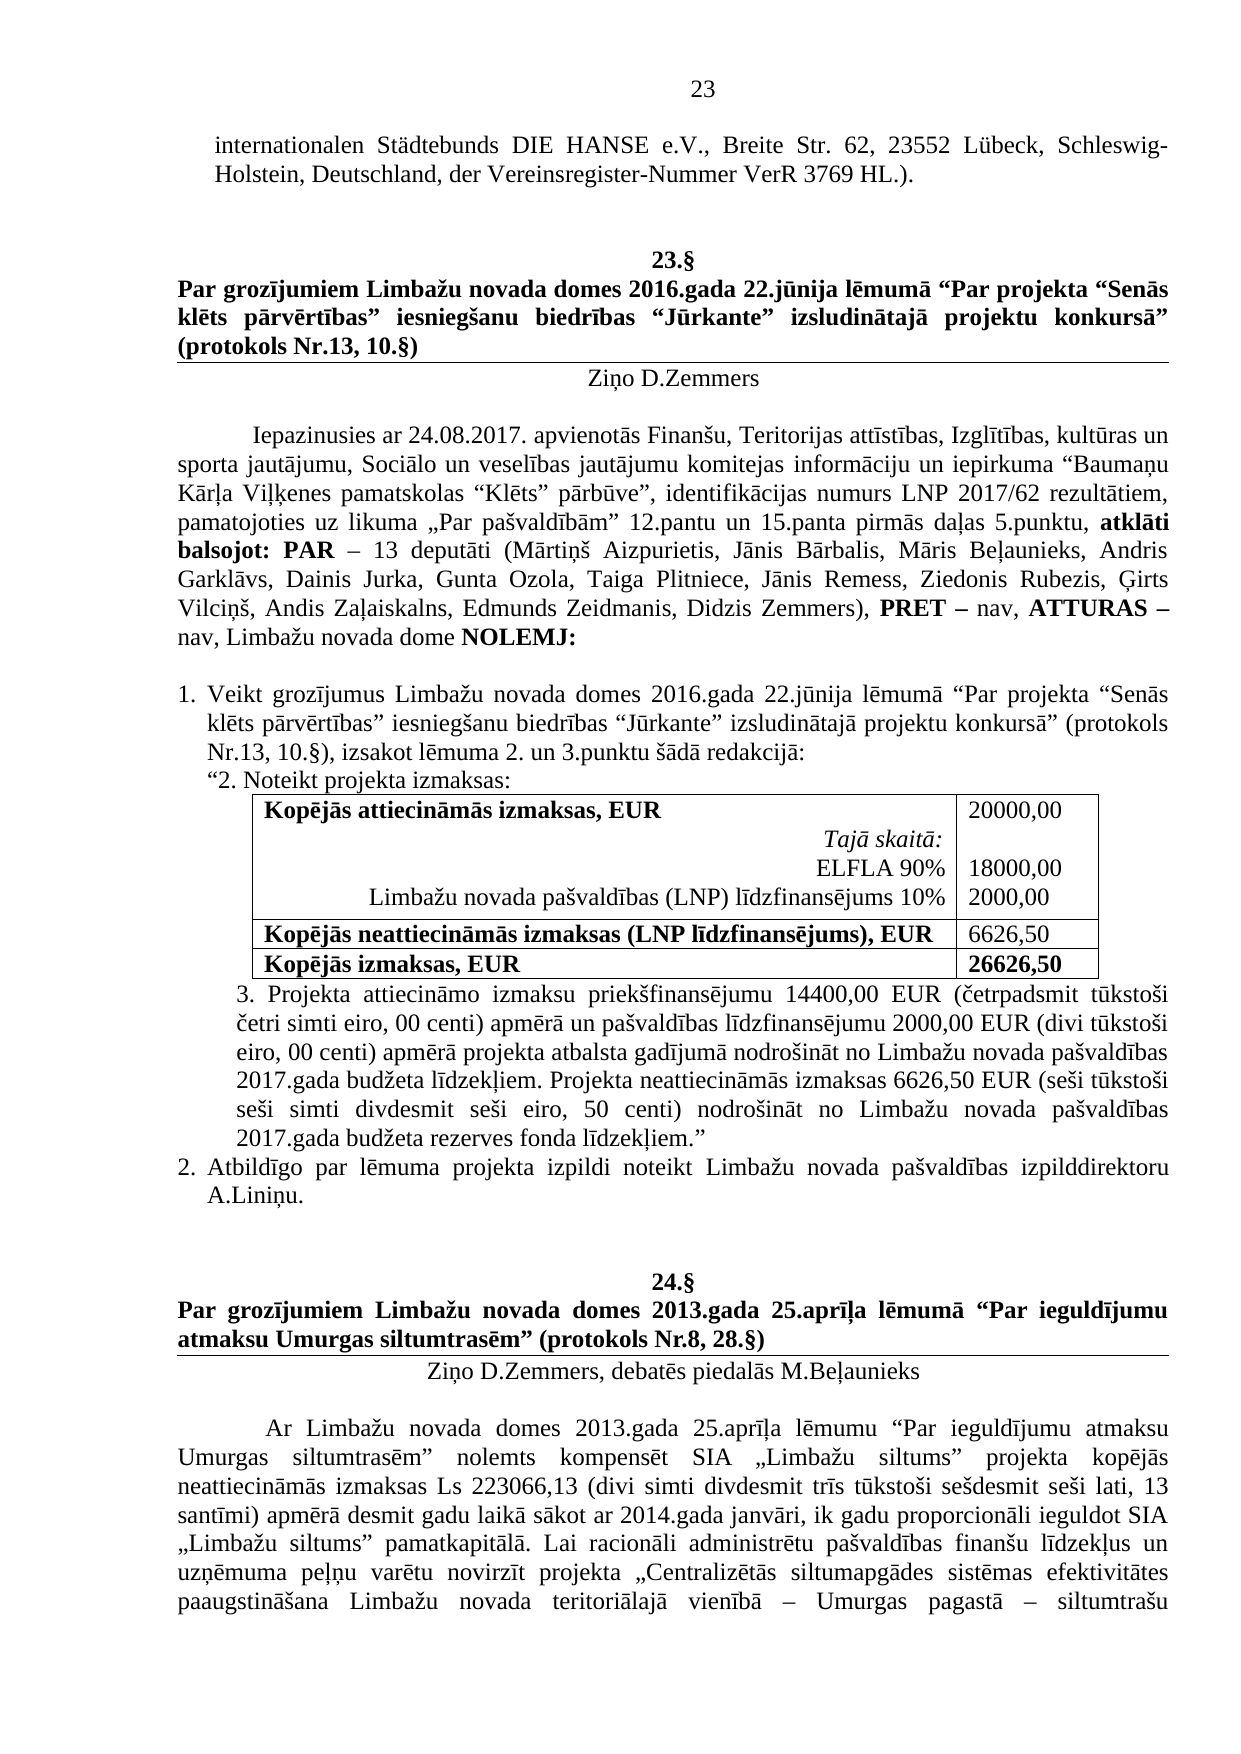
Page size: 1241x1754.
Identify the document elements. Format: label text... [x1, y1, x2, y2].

text Par grozījumiem Limbažu novada domes 2013.gada 25.aprīļa lēmumā “Par ieguldījumu atmaksu Umurgas siltumtrasēm” (protokols Nr.8, 28.§) [177, 1295, 1169, 1355]
text Ziņo D.Zemmers [177, 363, 1169, 392]
text “2. Noteikt projekta izmaksas: [207, 766, 1169, 794]
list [177, 130, 1169, 187]
table_cell Kopējās neattiecināmās izmaksas (LNP līdzfinansējums), EUR [253, 920, 956, 948]
text 23.§ [177, 245, 1169, 274]
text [177, 1413, 1169, 1615]
table_header 20000,00 18000,00 2000,00 [957, 795, 1098, 918]
table_header Kopējās attiecināmās izmaksas, EUR Tajā skaitā: ELFLA 90% Limbažu novada pašvaldības (LNP) līdzfinansējums 10% [253, 795, 956, 918]
table_cell Kopējās izmaksas, EUR [253, 949, 956, 978]
table_cell 26626,50 [957, 949, 1098, 978]
text 24.§ [177, 1267, 1169, 1295]
text Par grozījumiem Limbažu novada domes 2016.gada 22.jūnija lēmumā “Par projekta “Senās klēts pārvērtības” iesniegšanu biedrības “Jūrkante” izsludinātajā projektu konkursā” (protokols Nr.13, 10.§) [177, 274, 1169, 362]
list Veikt grozījumus Limbažu novada domes 2016.gada 22.jūnija lēmumā “Par projekta “Senās klēts pārvērtības” iesniegšanu biedrības “Jūrkante” izsludinātajā projektu konkursā” (protokols Nr.13, 10.§), izsakot lēmuma 2. un 3.punktu šādā redakcijā: [177, 679, 1169, 766]
text 3. Projekta attiecināmo izmaksu priekšfinansējumu 14400,00 EUR (četrpadsmit tūkstoši četri simti eiro, 00 centi) apmērā un pašvaldības līdzfinansējumu 2000,00 EUR (divi tūkstoši eiro, 00 centi) apmērā projekta atbalsta gadījumā nodrošināt no Limbažu novada pašvaldības 2017.gada budžeta līdzekļiem. Projekta neattiecināmās izmaksas 6626,50 EUR (seši tūkstoši seši simti divdesmit seši eiro, 50 centi) nodrošināt no Limbažu novada pašvaldības 2017.gada budžeta rezerves fonda līdzekļiem.” [236, 979, 1169, 1152]
list Atbildīgo par lēmuma projekta izpildi noteikt Limbažu novada pašvaldības izpilddirektoru A.Liniņu. [177, 1152, 1169, 1209]
text Iepazinusies ar 24.08.2017. apvienotās Finanšu, Teritorijas attīstības, Izglītības, kultūras un sporta jautājumu, Sociālo un veselības jautājumu komitejas informāciju un iepirkuma “Baumaņu Kārļa Viļķenes pamatskolas “Klēts” pārbūve”, identifikācijas numurs LNP 2017/62 rezultātiem, pamatojoties uz likuma „Par pašvaldībām” 12.pantu un 15.panta pirmās daļas 5.punktu, atklāti balsojot: PAR – 13 deputāti (Mārtiņš Aizpurietis, Jānis Bārbalis, Māris Beļaunieks, Andris Garklāvs, Dainis Jurka, Gunta Ozola, Taiga Plitniece, Jānis Remess, Ziedonis Rubezis, Ģirts Vilciņš, Andis Zaļaiskalns, Edmunds Zeidmanis, Didzis Zemmers), PRET – nav, ATTURAS – nav, Limbažu novada dome NOLEMJ: [177, 421, 1169, 651]
text Ziņo D.Zemmers, debatēs piedalās M.Beļaunieks [177, 1356, 1169, 1385]
table_cell 6626,50 [957, 920, 1098, 948]
